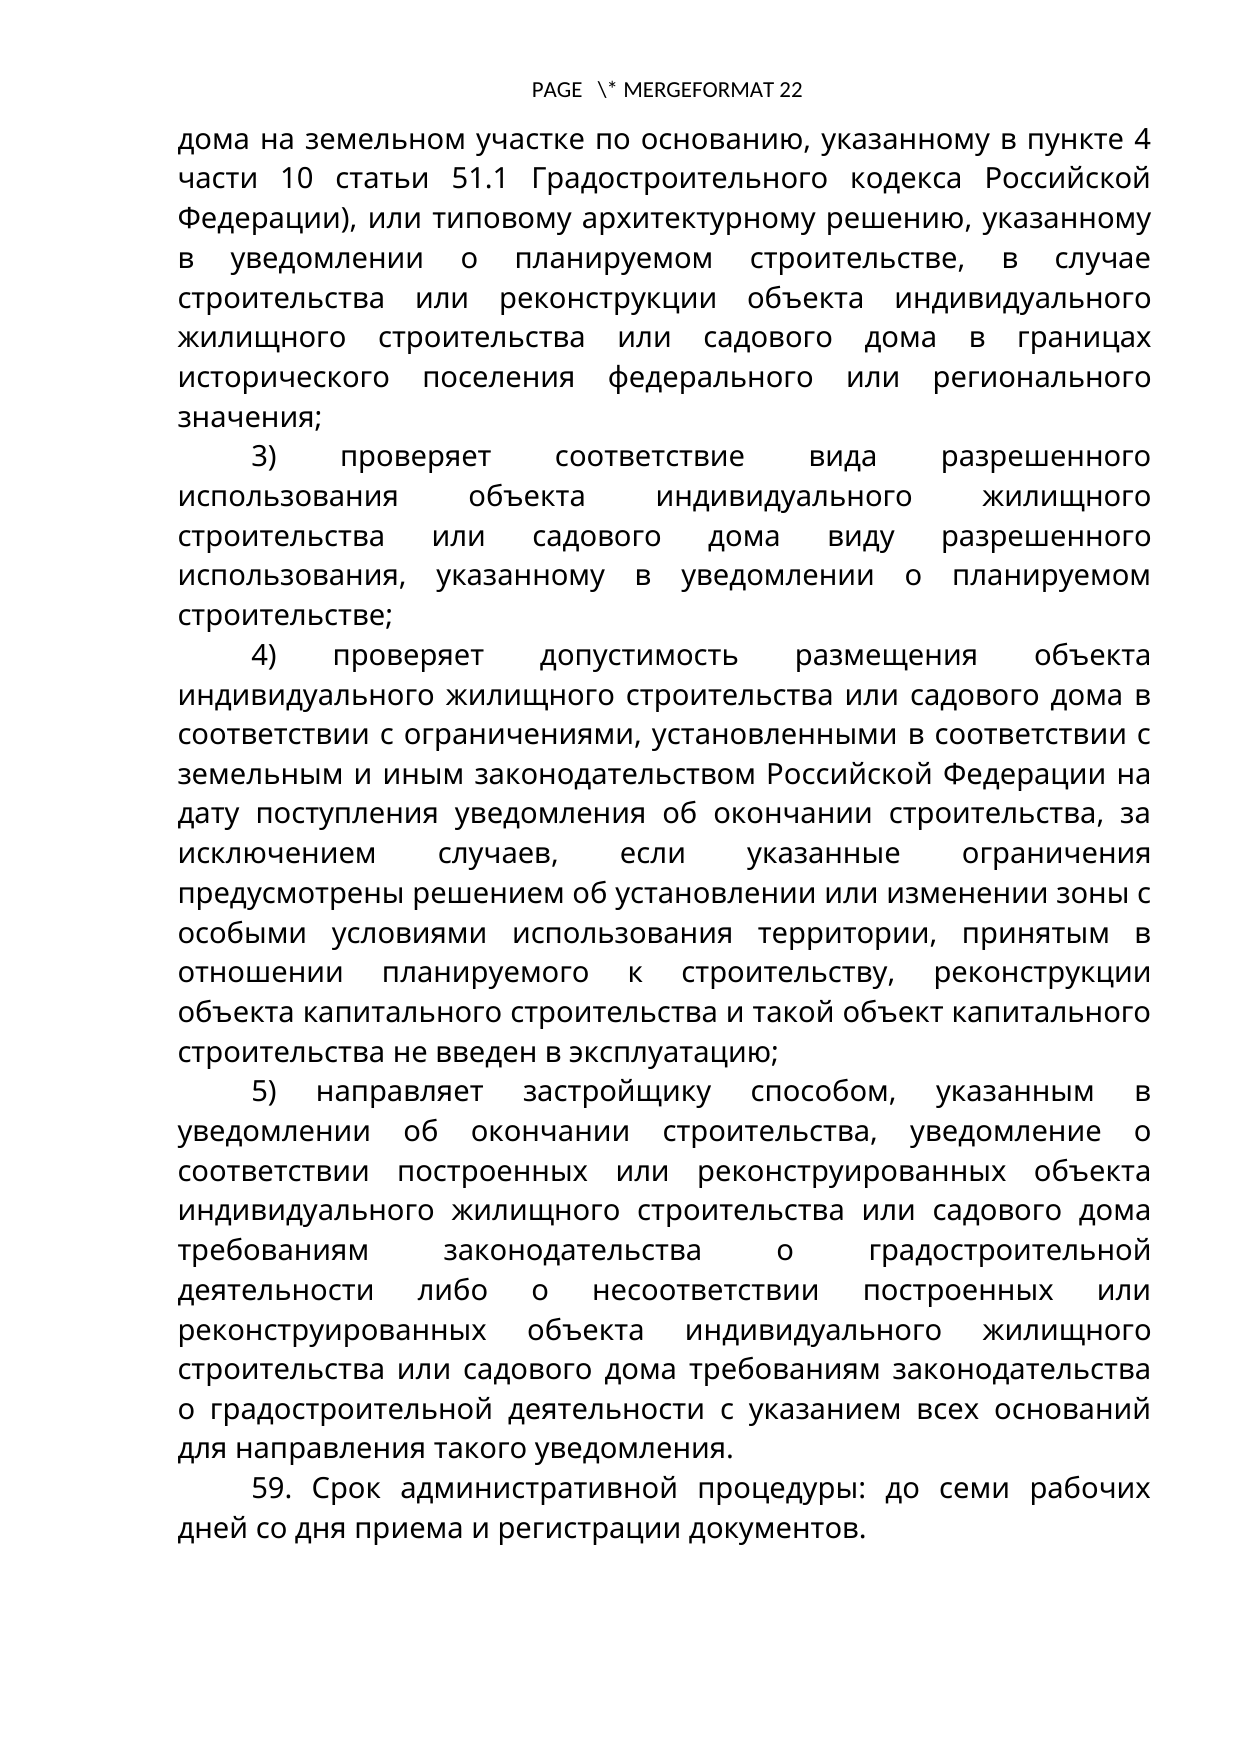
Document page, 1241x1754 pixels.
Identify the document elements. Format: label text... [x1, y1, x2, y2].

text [177, 118, 1152, 436]
text 3) проверяет соответствие вида разрешенного использования объекта индивидуального жилищного строительства или садового дома виду разрешенного использования, указанному в уведомлении о планируемом строительстве; [177, 436, 1152, 634]
text 4) проверяет допустимость размещения объекта индивидуального жилищного строительства или садового дома в соответствии с ограничениями, установленными в соответствии с земельным и иным законодательством Российской Федерации на дату поступления уведомления об окончании строительства, за исключением случаев, если указанные ограничения предусмотрены решением об установлении или изменении зоны с особыми условиями использования территории, принятым в отношении планируемого к строительству, реконструкции объекта капитального строительства и такой объект капитального строительства не введен в эксплуатацию; [177, 634, 1152, 1071]
text 5) направляет застройщику способом, указанным в уведомлении об окончании строительства, уведомление о соответствии построенных или реконструированных объекта индивидуального жилищного строительства или садового дома требованиям законодательства о градостроительной деятельности либо о несоответствии построенных или реконструированных объекта индивидуального жилищного строительства или садового дома требованиям законодательства о градостроительной деятельности с указанием всех оснований для направления такого уведомления. [177, 1071, 1152, 1467]
text 59. Срок административной процедуры: до семи рабочих дней со дня приема и регистрации документов. [177, 1467, 1152, 1547]
